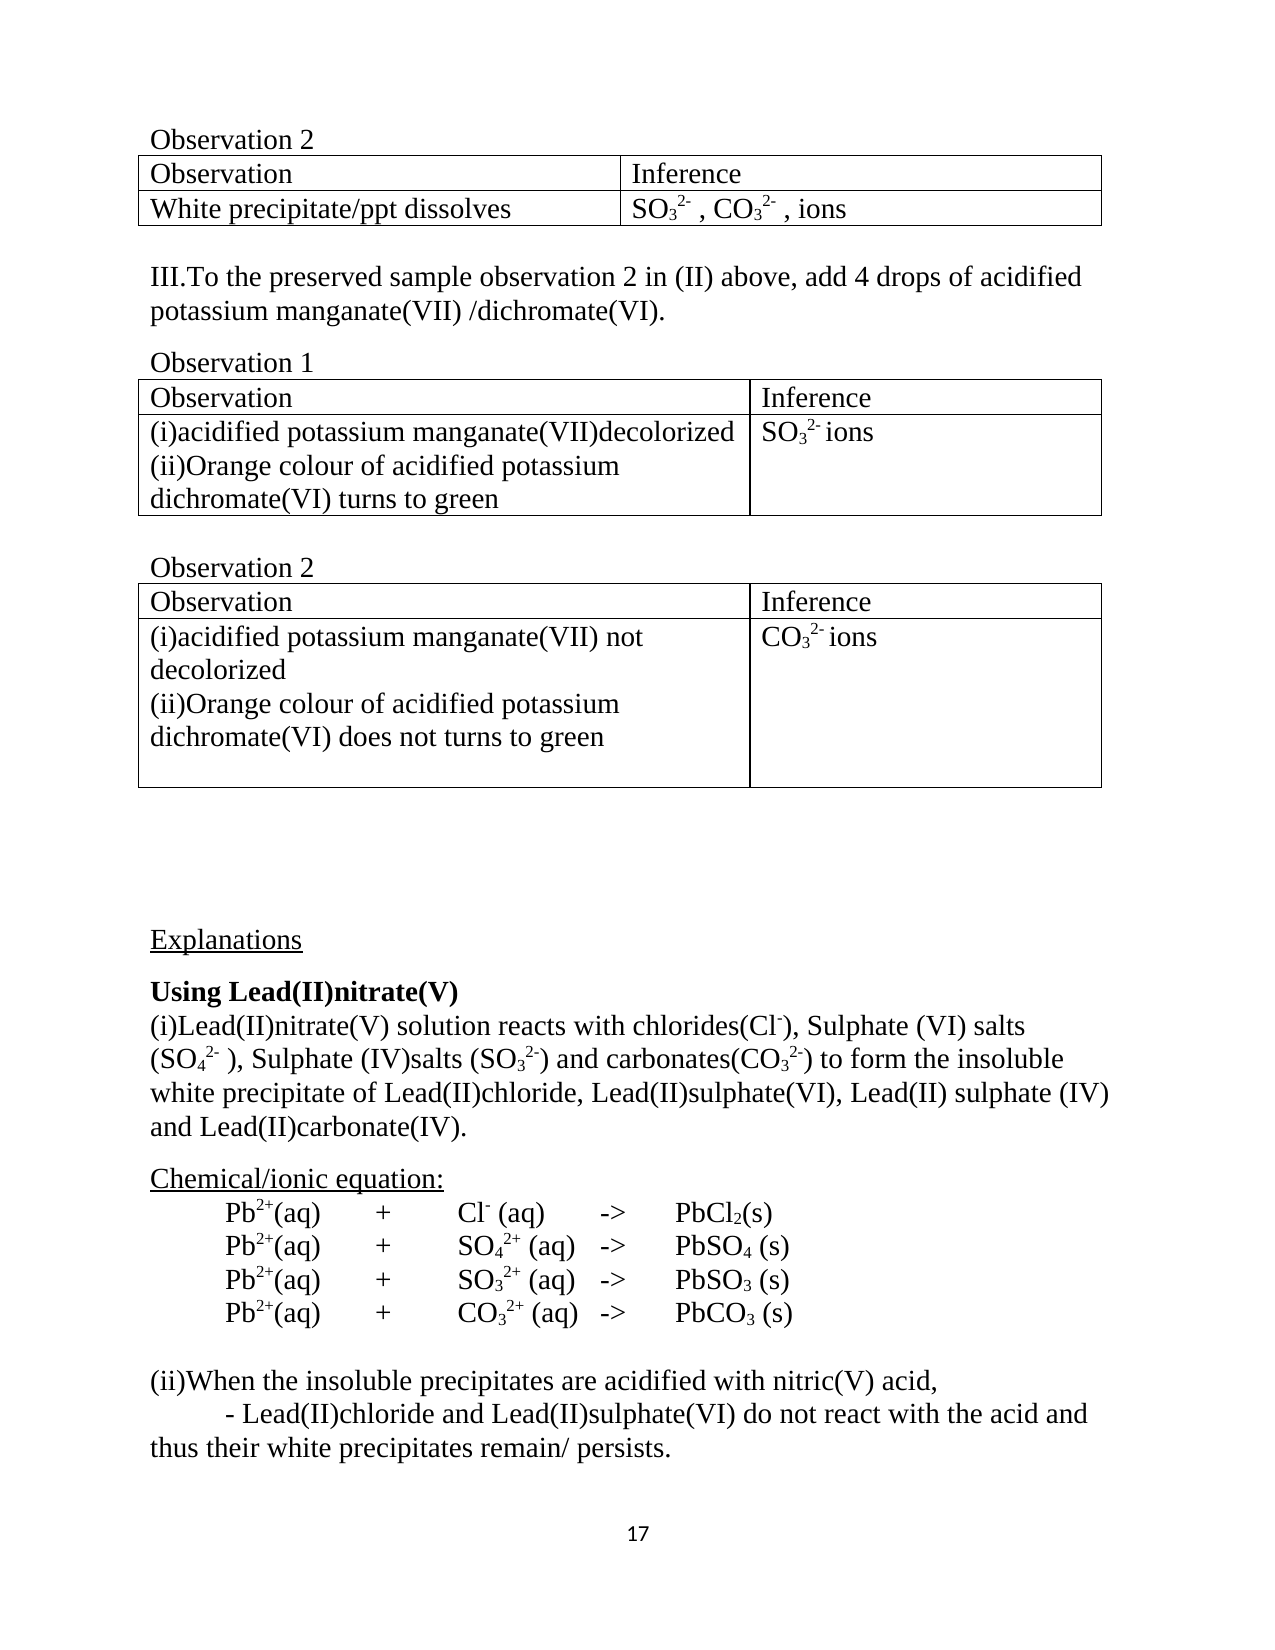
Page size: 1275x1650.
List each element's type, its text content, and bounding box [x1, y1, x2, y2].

table_cell CO32- ions [751, 619, 1101, 787]
table_header Observation [139, 156, 620, 190]
table_cell SO32- ions [751, 415, 1101, 515]
table_header Observation [139, 380, 749, 413]
text Using Lead(II)nitrate(V) [150, 974, 1125, 1008]
table_cell SO32- , CO32- , ions [621, 191, 1101, 224]
text - Lead(II)chloride and Lead(II)sulphate(VI) do not react with the acid and thus their white precipitates remain/ persists. [150, 1396, 1125, 1463]
table_header Inference [621, 156, 1101, 190]
text Explanations [150, 922, 1125, 955]
text Pb2+(aq) + Cl- (aq) -> PbCl2(s) [150, 1195, 1125, 1228]
text (ii)When the insoluble precipitates are acidified with nitric(V) acid, [150, 1363, 1125, 1396]
text Pb2+(aq) + CO32+ (aq) -> PbCO3 (s) [150, 1296, 1125, 1329]
table_header Observation [139, 584, 749, 618]
table_header Inference [751, 584, 1101, 618]
text (i)Lead(II)nitrate(V) solution reacts with chlorides(Cl-), Sulphate (VI) salts (SO42- ), Sulphate (IV)salts (SO32-) and carbonates(CO32-) to form the insoluble white precipitate of Lead(II)chloride, Lead(II)sulphate(VI), Lead(II) sulphate (IV) and Lead(II)carbonate(IV). [150, 1008, 1125, 1142]
text Observation 1 [150, 345, 1125, 379]
text Observation 2 [150, 122, 1125, 155]
table_header Inference [751, 380, 1101, 413]
table_cell (i)acidified potassium manganate(VII) not decolorized (ii)Orange colour of acidified potassium dichromate(VI) does not turns to green [139, 619, 749, 787]
text III.To the preserved sample observation 2 in (II) above, add 4 drops of acidified potassium manganate(VII) /dichromate(VI). [150, 259, 1125, 326]
text Pb2+(aq) + SO42+ (aq) -> PbSO4 (s) [150, 1228, 1125, 1262]
table_cell White precipitate/ppt dissolves [139, 191, 620, 224]
text Pb2+(aq) + SO32+ (aq) -> PbSO3 (s) [150, 1262, 1125, 1296]
text Observation 2 [150, 550, 1125, 583]
text Chemical/ionic equation: [150, 1161, 1125, 1195]
table_cell (i)acidified potassium manganate(VII)decolorized (ii)Orange colour of acidified potassium dichromate(VI) turns to green [139, 415, 749, 515]
